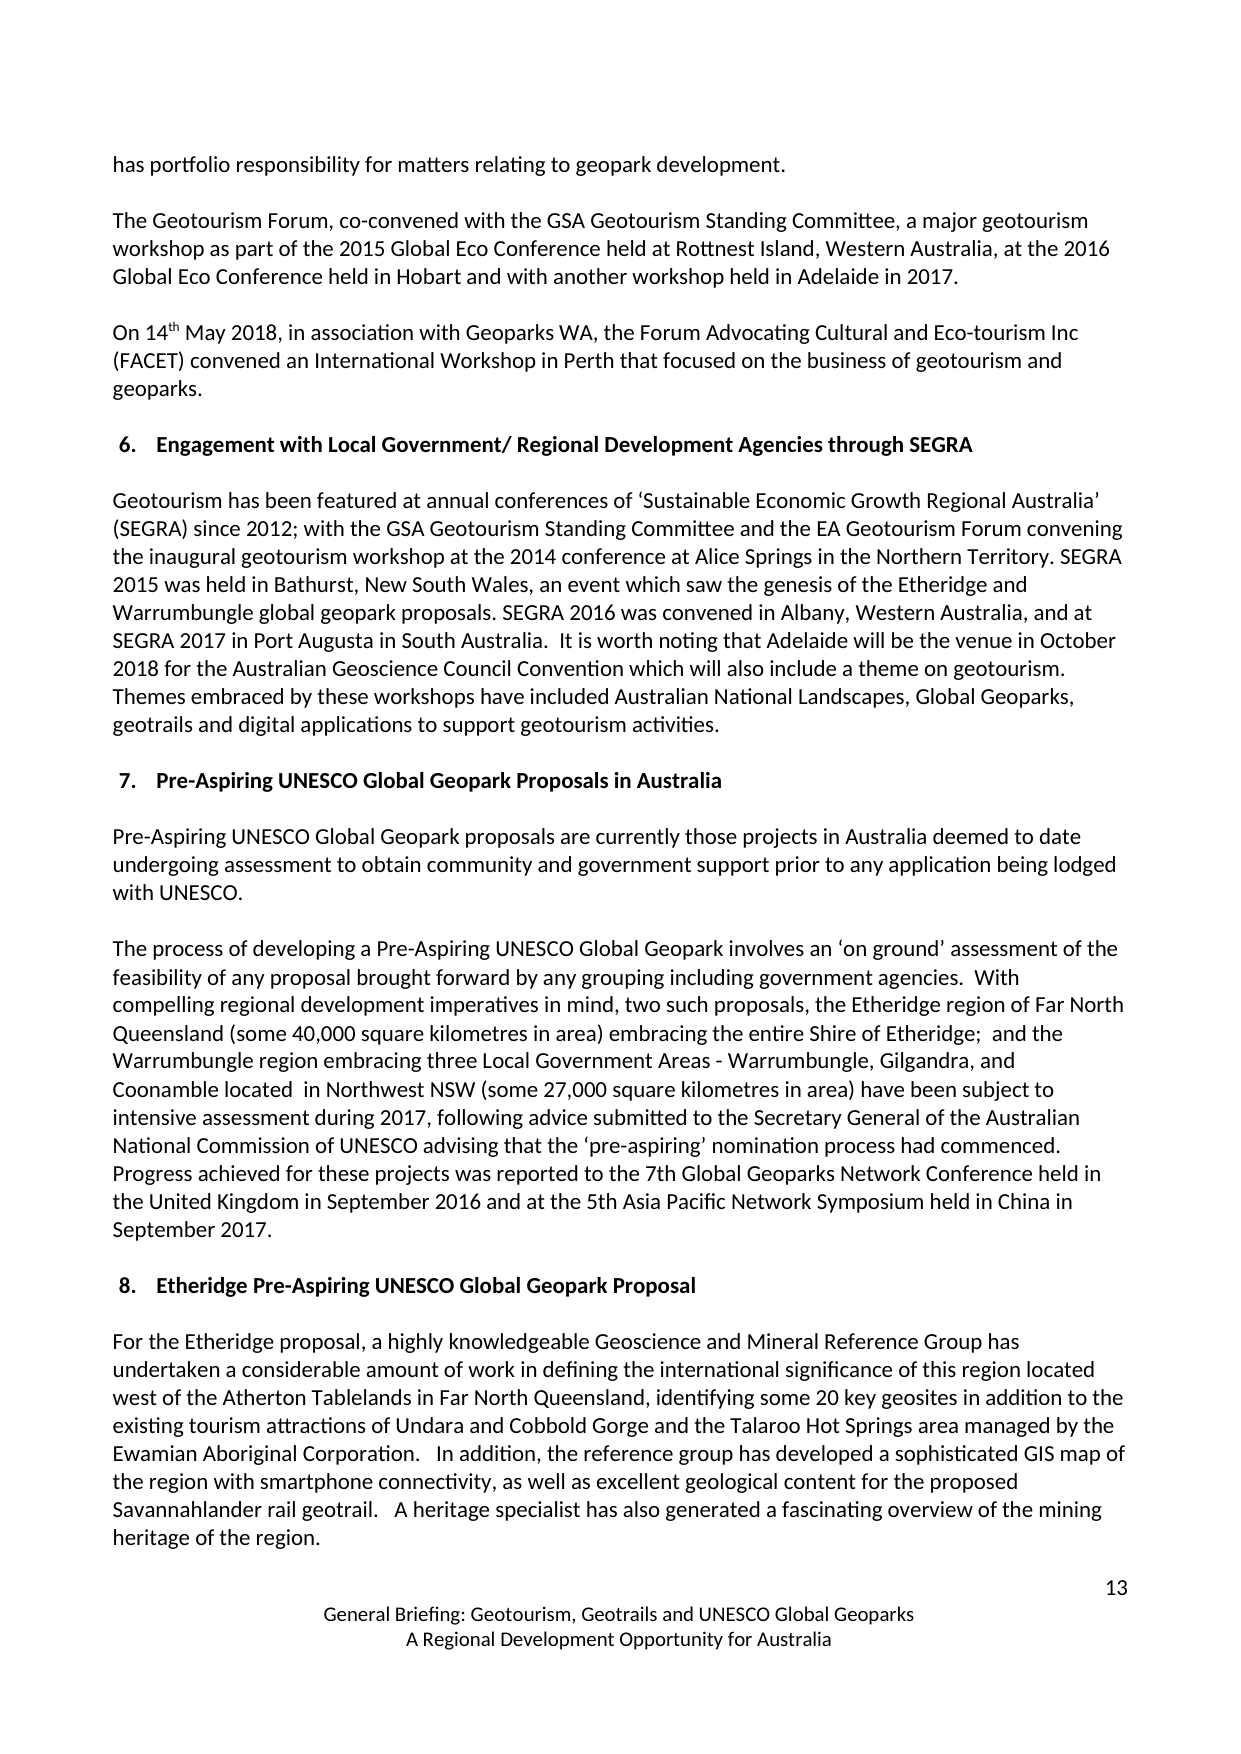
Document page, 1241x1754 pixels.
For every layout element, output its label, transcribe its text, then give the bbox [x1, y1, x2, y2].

text Pre-Aspiring UNESCO Global Geopark proposals are currently those projects in Australia deemed to date undergoing assessment to obtain community and government support prior to any application being lodged with UNESCO. [112, 822, 1128, 907]
text Geotourism has been featured at annual conferences of ‘Sustainable Economic Growth Regional Australia’ (SEGRA) since 2012; with the GSA Geotourism Standing Committee and the EA Geotourism Forum convening the inaugural geotourism workshop at the 2014 conference at Alice Springs in the Northern Territory. SEGRA 2015 was held in Bathurst, New South Wales, an event which saw the genesis of the Etheridge and Warrumbungle global geopark proposals. SEGRA 2016 was convened in Albany, Western Australia, and at SEGRA 2017 in Port Augusta in South Australia. It is worth noting that Adelaide will be the venue in October 2018 for the Australian Geoscience Council Convention which will also include a theme on geotourism. Themes embraced by these workshops have included Australian National Landscapes, Global Geoparks, geotrails and digital applications to support geotourism activities. [112, 486, 1128, 738]
list Etheridge Pre-Aspiring UNESCO Global Geopark Proposal [119, 1271, 1128, 1299]
list Engagement with Local Government/ Regional Development Agencies through SEGRA [119, 430, 1128, 458]
text On 14th May 2018, in association with Geoparks WA, the Forum Advocating Cultural and Eco-tourism Inc (FACET) convened an International Workshop in Perth that focused on the business of geotourism and geoparks. [112, 318, 1128, 402]
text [112, 150, 1128, 178]
text For the Etheridge proposal, a highly knowledgeable Geoscience and Mineral Reference Group has undertaken a considerable amount of work in defining the international significance of this region located west of the Atherton Tablelands in Far North Queensland, identifying some 20 key geosites in addition to the existing tourism attractions of Undara and Cobbold Gorge and the Talaroo Hot Springs area managed by the Ewamian Aboriginal Corporation. In addition, the reference group has developed a sophisticated GIS map of the region with smartphone connectivity, as well as excellent geological content for the proposed Savannahlander rail geotrail. A heritage specialist has also generated a fascinating overview of the mining heritage of the region. [112, 1327, 1128, 1551]
text The Geotourism Forum, co-convened with the GSA Geotourism Standing Committee, a major geotourism workshop as part of the 2015 Global Eco Conference held at Rottnest Island, Western Australia, at the 2016 Global Eco Conference held in Hobart and with another workshop held in Adelaide in 2017. [112, 206, 1128, 290]
list Pre-Aspiring UNESCO Global Geopark Proposals in Australia [119, 766, 1128, 794]
text The process of developing a Pre-Aspiring UNESCO Global Geopark involves an ‘on ground’ assessment of the feasibility of any proposal brought forward by any grouping including government agencies. With compelling regional development imperatives in mind, two such proposals, the Etheridge region of Far North Queensland (some 40,000 square kilometres in area) embracing the entire Shire of Etheridge; and the Warrumbungle region embracing three Local Government Areas - Warrumbungle, Gilgandra, and Coonamble located in Northwest NSW (some 27,000 square kilometres in area) have been subject to intensive assessment during 2017, following advice submitted to the Secretary General of the Australian National Commission of UNESCO advising that the ‘pre-aspiring’ nomination process had commenced. Progress achieved for these projects was reported to the 7th Global Geoparks Network Conference held in the United Kingdom in September 2016 and at the 5th Asia Pacific Network Symposium held in China in September 2017. [112, 934, 1128, 1243]
